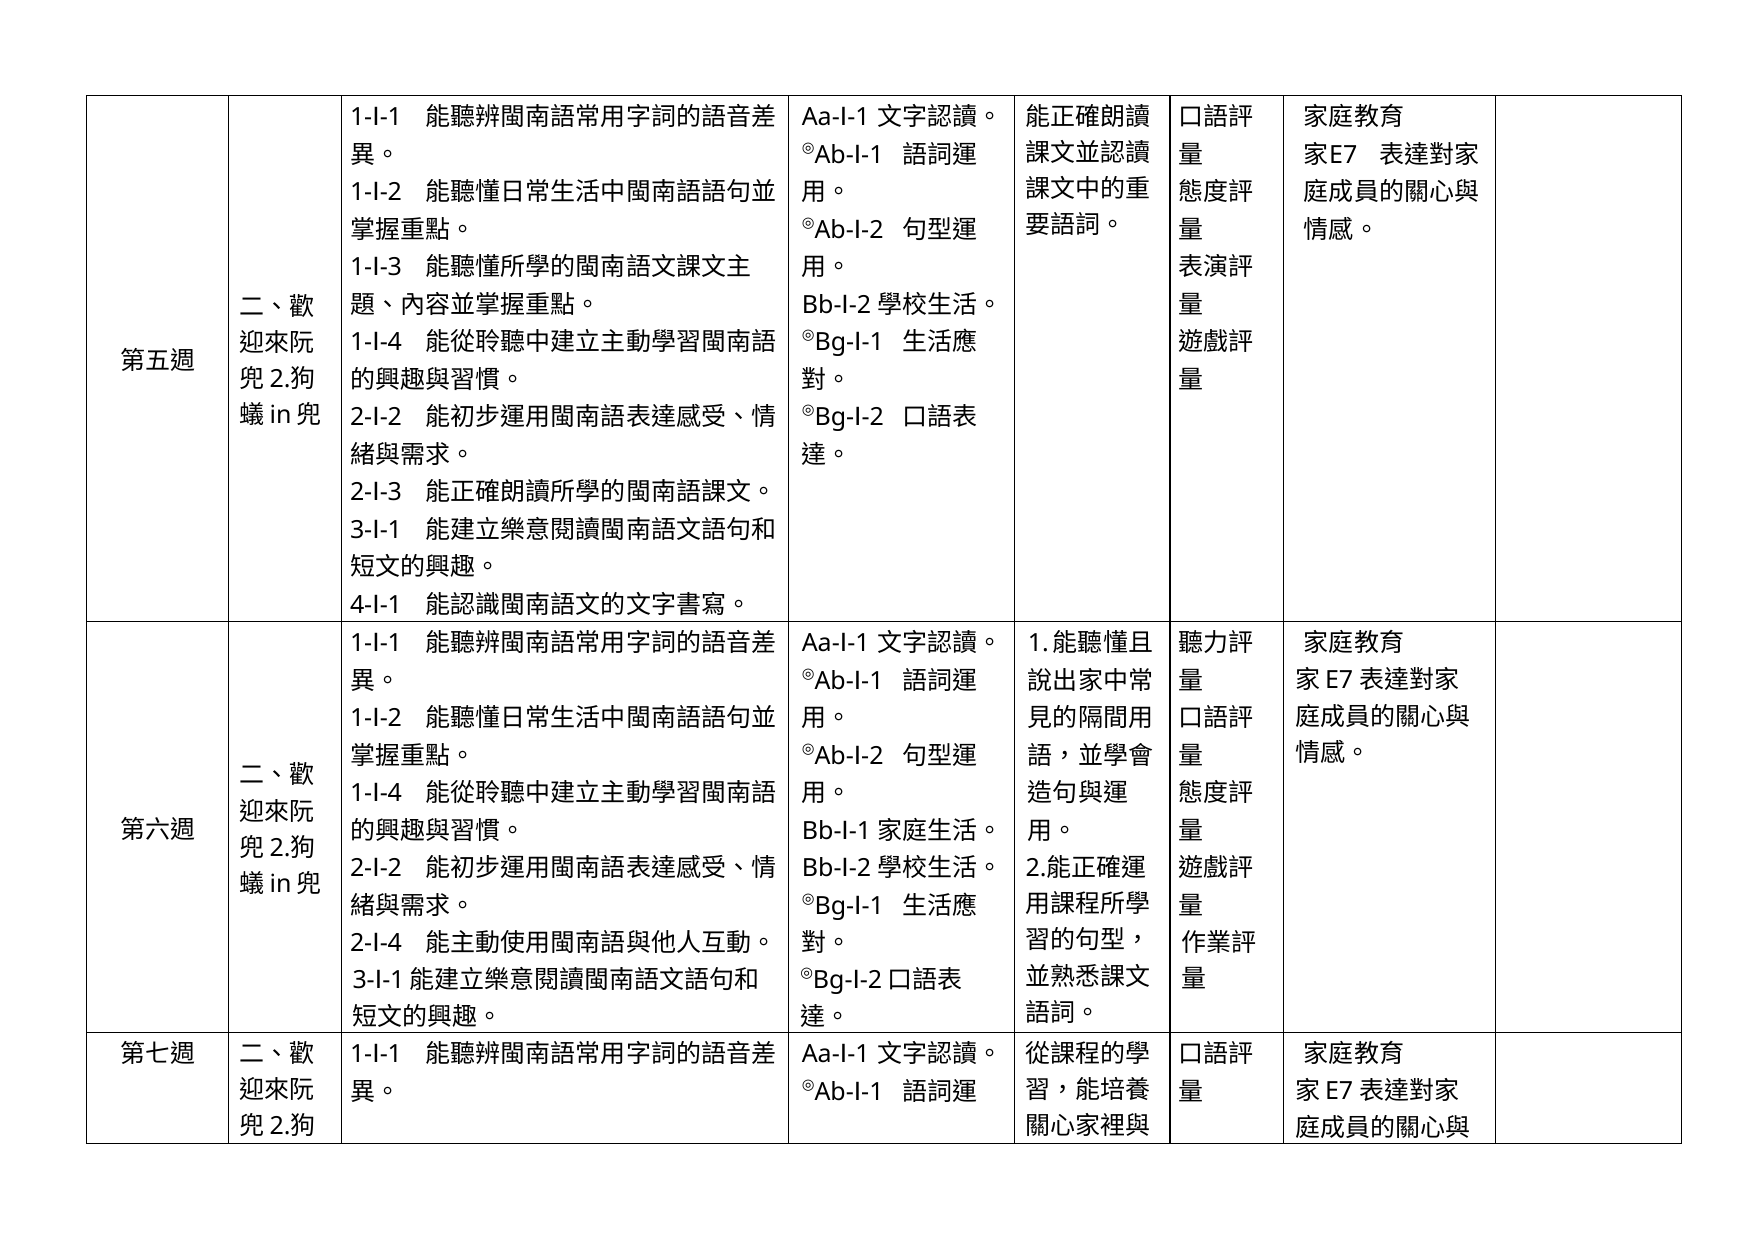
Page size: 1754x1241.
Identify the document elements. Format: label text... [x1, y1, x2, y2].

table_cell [342, 1033, 788, 1143]
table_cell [1171, 1033, 1283, 1143]
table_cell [1284, 1033, 1495, 1143]
table_cell [1496, 622, 1681, 1032]
table_cell Aa-Ⅰ-1文字認讀。 ◎Ab-Ⅰ-1語詞運用。 ◎Ab-Ⅰ-2句型運用。 Bb-Ⅰ-1家庭生活。 Bb-Ⅰ-2學校生活。 ◎Bg-Ⅰ-1生活應對。 ◎Bg-Ⅰ-2口語表達。 [789, 622, 1014, 1032]
table_cell [1496, 96, 1681, 621]
table_cell 二、歡迎來阮兜2.狗蟻in兜 [229, 96, 341, 621]
table_cell Aa-Ⅰ-1文字認讀。 ◎Ab-Ⅰ-1語詞運用。 ◎Ab-Ⅰ-2句型運用。 Bb-Ⅰ-2學校生活。 ◎Bg-Ⅰ-1生活應對。 ◎Bg-Ⅰ-2口語表達。 [789, 96, 1014, 621]
table_cell 家庭教育 家E7 表達對家庭成員的關心與情感。 [1284, 622, 1495, 1032]
table_cell 家庭教育 家E7 表達對家庭成員的關心與情感。 [1284, 96, 1495, 621]
table_cell 能正確朗讀課文並認讀課文中的重要語詞。 [1015, 96, 1169, 621]
table_cell 二、歡迎來阮兜2.狗蟻in兜 [229, 622, 341, 1032]
table_cell 1.能聽懂且說出家中常見的隔間用語，並學會造句與運用。 2.能正確運用課程所學習的句型，並熟悉課文語詞。 [1015, 622, 1169, 1032]
table_cell 第七週 [87, 1033, 228, 1143]
table_cell [1496, 1033, 1681, 1143]
table_cell 1-Ⅰ-1能聽辨閩南語常用字詞的語音差異。 1-Ⅰ-2能聽懂日常生活中閩南語語句並掌握重點。 1-Ⅰ-3能聽懂所學的閩南語文課文主題、內容並掌握重點。 1-Ⅰ-4能從聆聽中建立主動學習閩南語的興趣與習慣。 2-Ⅰ-2能初步運用閩南語表達感受、情緒與需求。 2-Ⅰ-3能正確朗讀所學的閩南語課文。 3-Ⅰ-1能建立樂意閱讀閩南語文語句和短文的興趣。 4-Ⅰ-1能認識閩南語文的文字書寫。 [342, 96, 788, 621]
table_cell 第六週 [87, 622, 228, 1032]
table_cell 聽力評量 口語評量 態度評量 遊戲評量 作業評量 [1171, 622, 1283, 1032]
table_cell 1-Ⅰ-1能聽辨閩南語常用字詞的語音差異。 1-Ⅰ-2能聽懂日常生活中閩南語語句並掌握重點。 1-Ⅰ-4能從聆聽中建立主動學習閩南語的興趣與習慣。 2-Ⅰ-2能初步運用閩南語表達感受、情緒與需求。 2-Ⅰ-4能主動使用閩南語與他人互動。 3-Ⅰ-1能建立樂意閱讀閩南語文語句和短文的興趣。 [342, 622, 788, 1032]
table_cell 二、歡迎來阮兜2.狗蟻in兜 [229, 1033, 341, 1143]
table_cell 口語評量 態度評量 表演評量 遊戲評量 [1171, 96, 1283, 621]
table_cell 第五週 [87, 96, 228, 621]
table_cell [1015, 1033, 1169, 1143]
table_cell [789, 1033, 1014, 1143]
